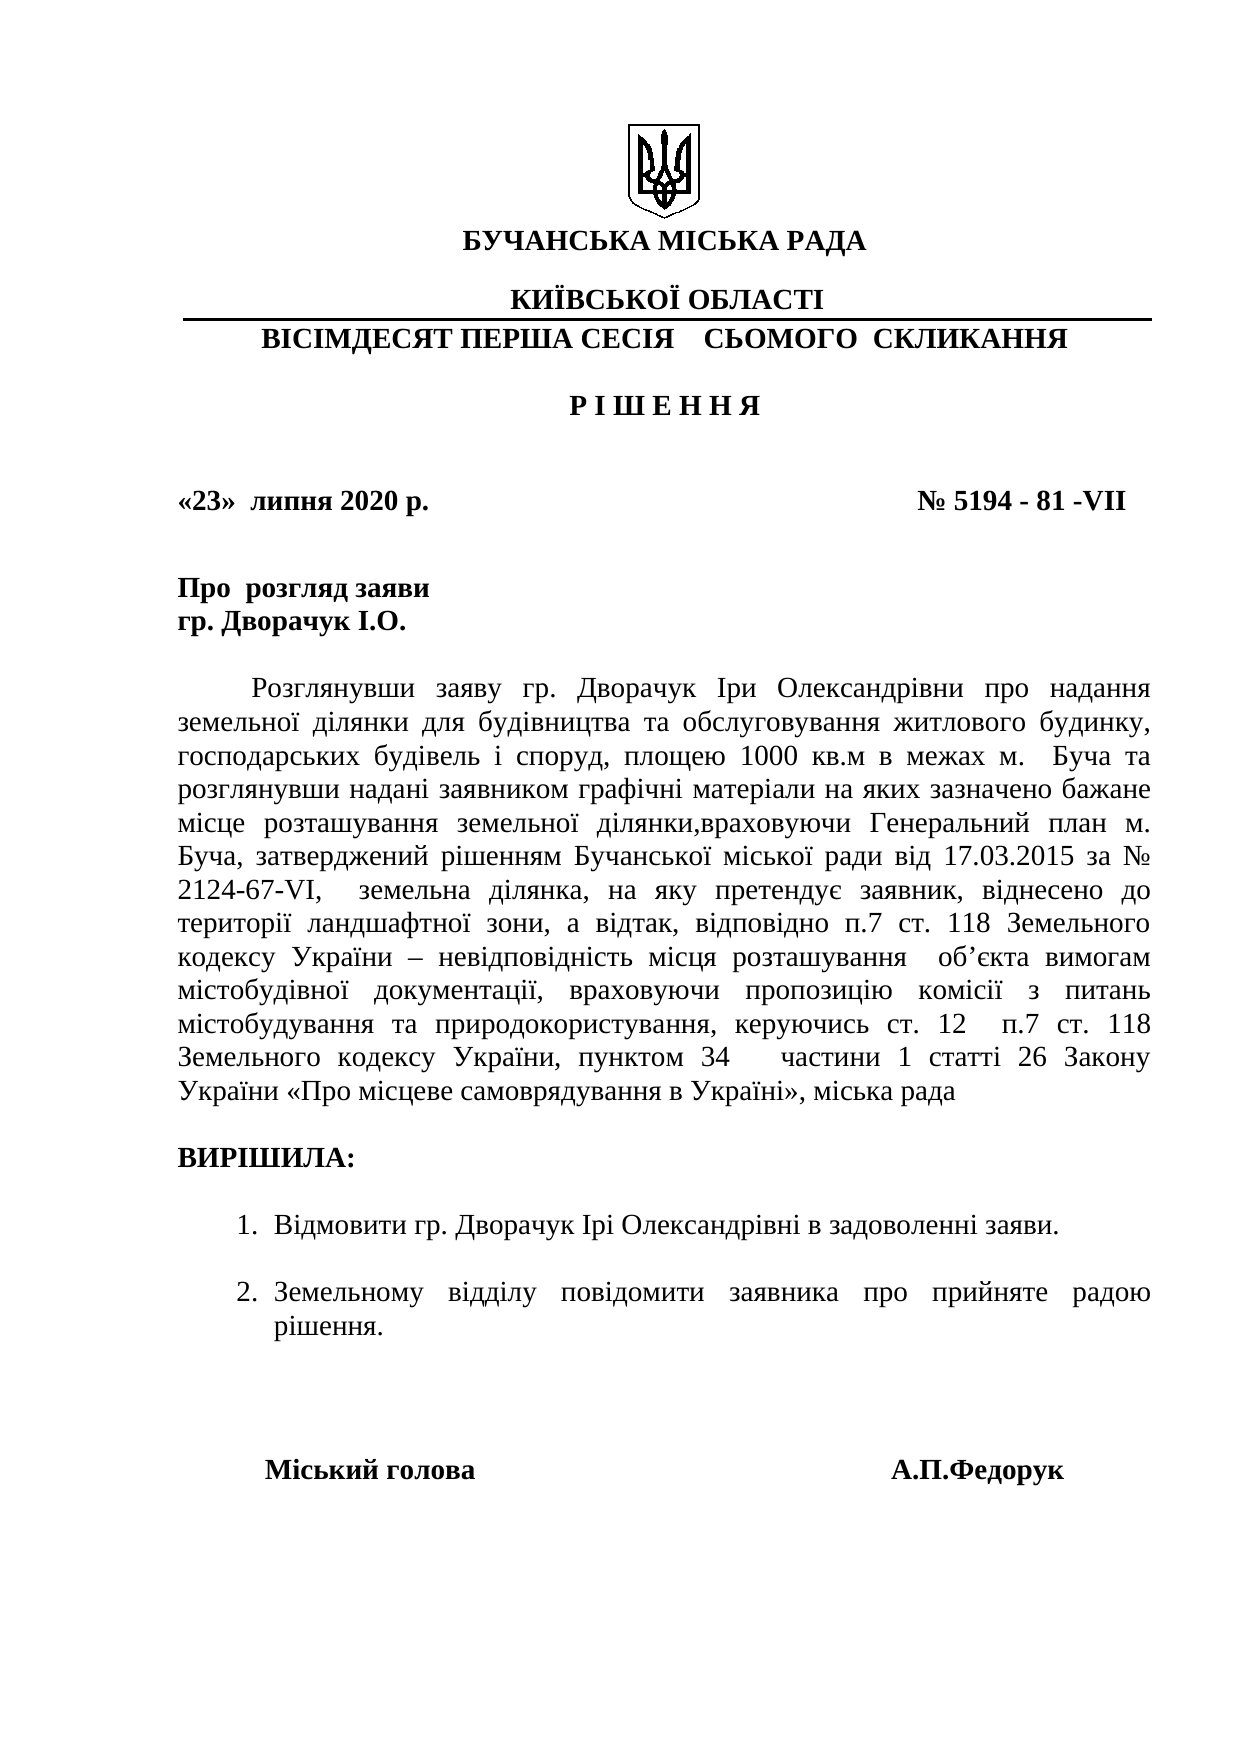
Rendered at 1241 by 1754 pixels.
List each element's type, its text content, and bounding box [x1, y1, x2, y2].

text Розглянувши заяву гр. Дворачук Іри Олександрівни про надання земельної ділянки для будівництва та обслуговування житлового будинку, господарських будівель і споруд, площею 1000 кв.м в межах м. Буча та розглянувши надані заявником графічні матеріали на яких зазначено бажане місце розташування земельної ділянки,враховуючи Генеральний план м. Буча, затверджений рішенням Бучанської міської ради від 17.03.2015 за № 2124-67-VІ, земельна ділянка, на яку претендує заявник, віднесено до території ландшафтної зони, а відтак, відповідно п.7 ст. 118 Земельного кодексу України – невідповідність місця розташування об’єкта вимогам містобудівної документації, враховуючи пропозицію комісії з питань містобудування та природокористування, керуючись ст. 12 п.7 ст. 118 Земельного кодексу України, пунктом 34 частини 1 статті 26 Закону України «Про місцеве самоврядування в Україні», міська рада [177, 671, 1152, 1107]
text БУЧАНСЬКА МІСЬКА РАДА [177, 223, 1152, 256]
text ВІСІМДЕСЯТ ПЕРША СЕСІЯ СЬОМОГО СКЛИКАННЯ [177, 321, 1152, 354]
text гр. Дворачук І.О. [177, 603, 1152, 637]
text Р І Ш Е Н Н Я [177, 388, 1152, 422]
text «23» липня 2020 р. № 5194 - 81 -VІІ [177, 483, 1152, 517]
list Земельному відділу повідомити заявника про прийняте радою рішення. [236, 1274, 1152, 1341]
list Відмовити гр. Дворачук Ірі Олександрівні в задоволенні заяви. [236, 1207, 1152, 1241]
text ВИРІШИЛА: [177, 1140, 1152, 1174]
text КИЇВСЬКОЇ ОБЛАСТІ [183, 282, 1152, 318]
text Про розгляд заяви [177, 570, 1152, 603]
text Міський голова А.П.Федорук [177, 1452, 1152, 1486]
